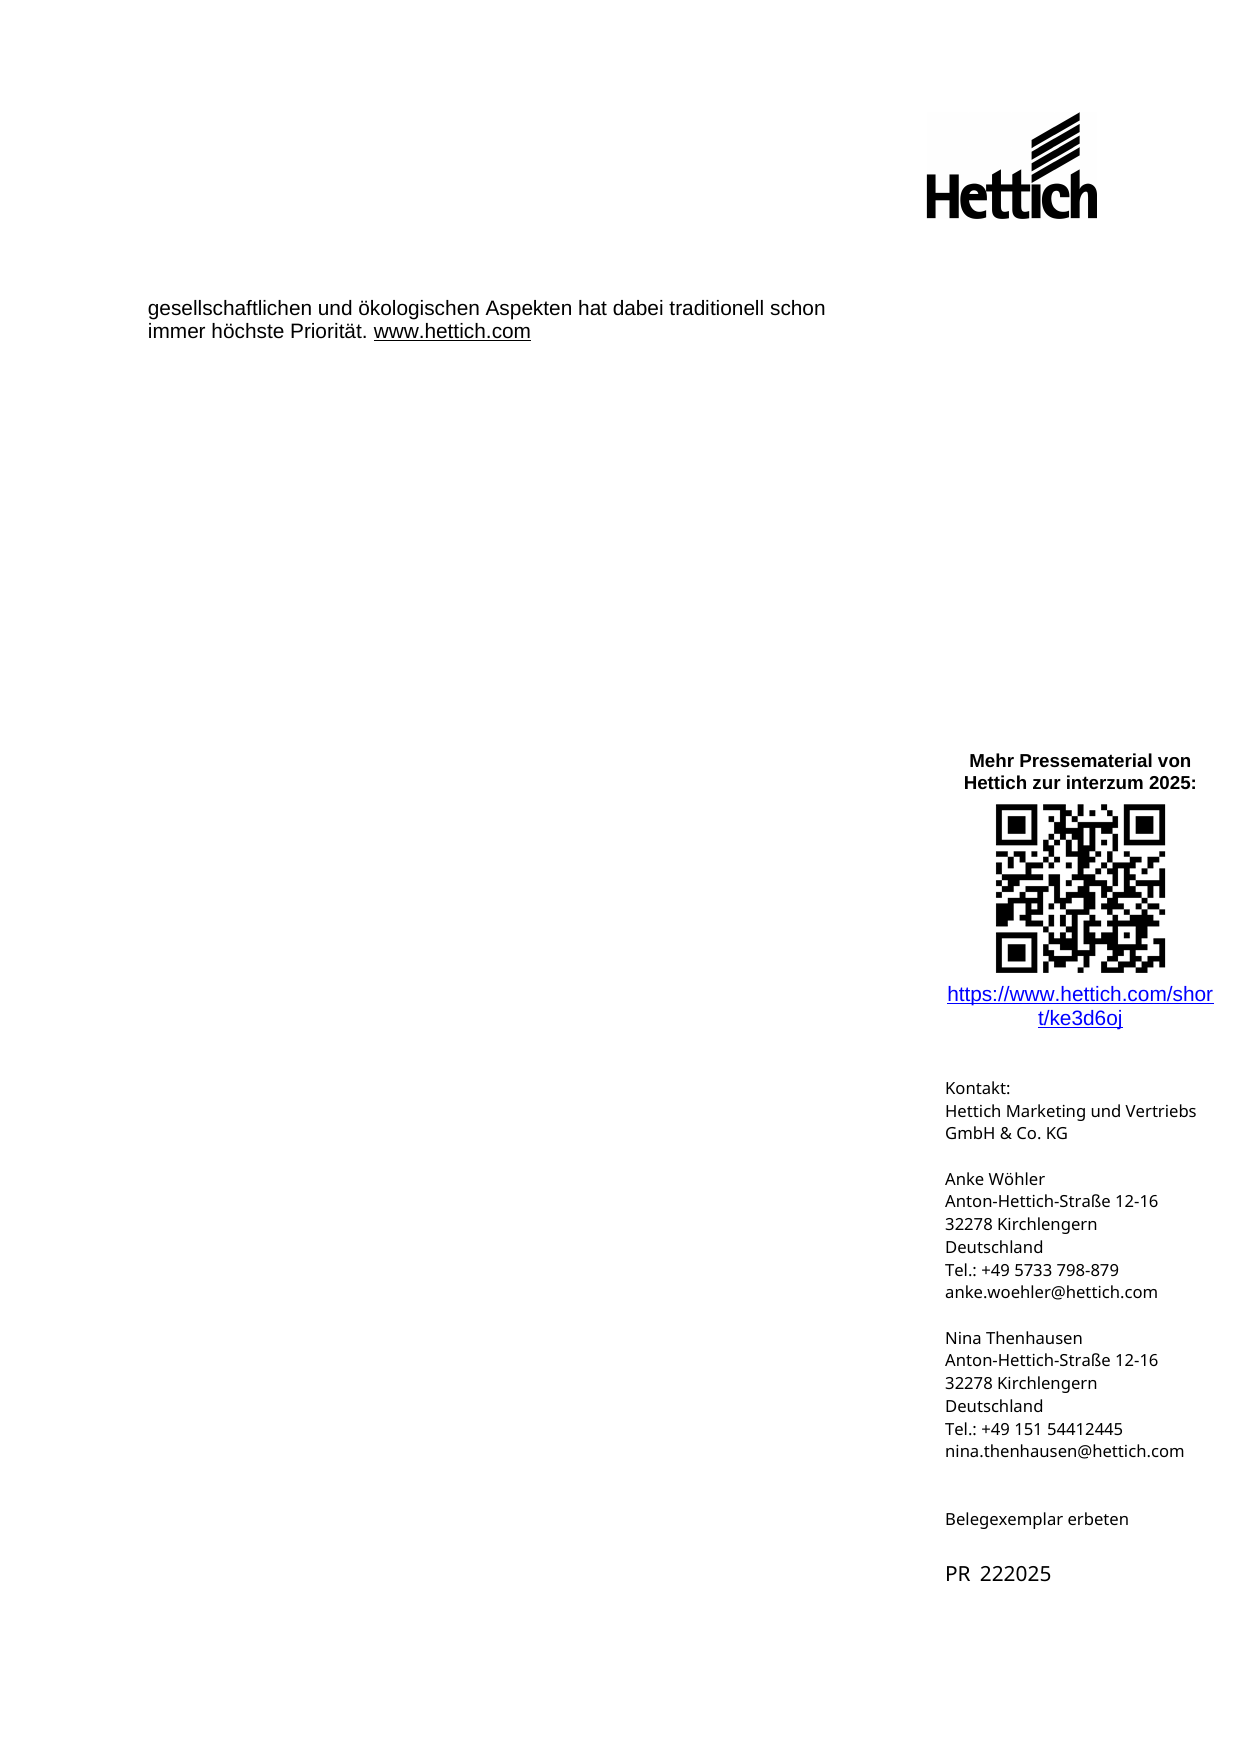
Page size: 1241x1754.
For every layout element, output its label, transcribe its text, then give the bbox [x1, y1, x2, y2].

picture [926, 112, 1097, 219]
